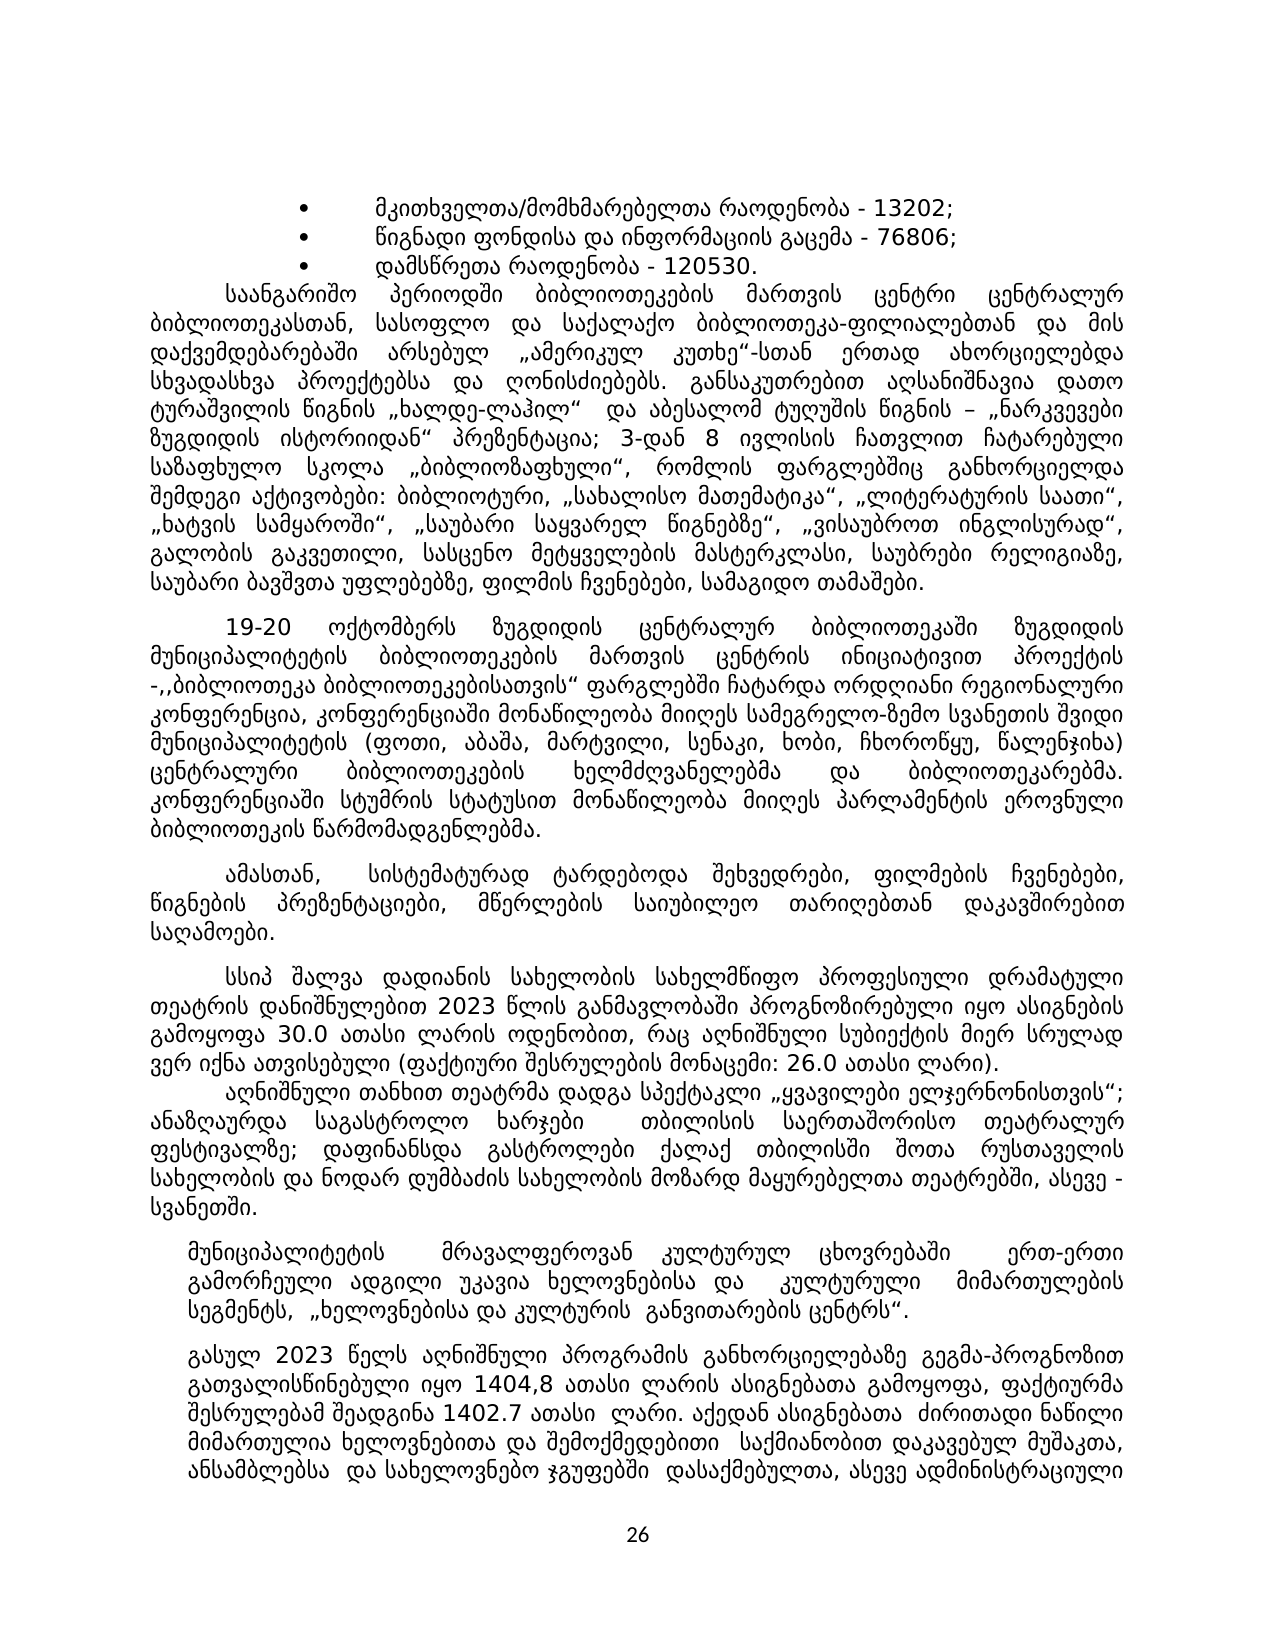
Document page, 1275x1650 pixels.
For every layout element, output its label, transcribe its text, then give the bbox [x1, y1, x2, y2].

list აღნიშნული თანხით თეატრმა დადგა სპექტაკლი „ყვავილები ელჯერნონისთვის“; ანაზღაურდა საგასტროლო ხარჯები თბილისის საერთაშორისო თეატრალურ ფესტივალზე; დაფინანსდა გასტროლები ქალაქ თბილისში შოთა რუსთაველის სახელობის და ნოდარ დუმბაძის სახელობის მოზარდ მაყურებელთა თეატრებში, ასევე - სვანეთში. [150, 1079, 1125, 1221]
list სსიპ შალვა დადიანის სახელობის სახელმწიფო პროფესიული დრამატული თეატრის დანიშნულებით 2023 წლის განმავლობაში პროგნოზირებული იყო ასიგნების გამოყოფა 30.0 ათასი ლარის ოდენობით, რაც აღნიშნული სუბიექტის მიერ სრულად ვერ იქნა ათვისებული (ფაქტიური შესრულების მონაცემი: 26.0 ათასი ლარი). [150, 964, 1125, 1077]
list მკითხველთა/მომხმარებელთა რაოდენობა - 13202; [225, 195, 1134, 222]
text მუნიციპალიტეტის მრავალფეროვან კულტურულ ცხოვრებაში ერთ-ერთი გამორჩეული ადგილი უკავია ხელოვნებისა და კულტურული მიმართულების სეგმენტს, „ხელოვნებისა და კულტურის განვითარების ცენტრს“. [187, 1239, 1125, 1324]
text 19-20 ოქტომბერს ზუგდიდის ცენტრალურ ბიბლიოთეკაში ზუგდიდის მუნიციპალიტეტის ბიბლიოთეკების მართვის ცენტრის ინიციატივით პროექტის -,,ბიბლიოთეკა ბიბლიოთეკებისათვის“ ფარგლებში ჩატარდა ორდღიანი რეგიონალური კონფერენცია, კონფერენციაში მონაწილეობა მიიღეს სამეგრელო-ზემო სვანეთის შვიდი მუნიციპალიტეტის (ფოთი, აბაშა, მარტვილი, სენაკი, ხობი, ჩხოროწყუ, წალენჯიხა) ცენტრალური ბიბლიოთეკების ხელმძღვანელებმა და ბიბლიოთეკარებმა. კონფერენციაში სტუმრის სტატუსით მონაწილეობა მიიღეს პარლამენტის ეროვნული ბიბლიოთეკის წარმომადგენლებმა. [150, 614, 1125, 842]
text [187, 1342, 1125, 1484]
list დამსწრეთა რაოდენობა - 120530. [225, 253, 1134, 279]
list წიგნადი ფონდისა და ინფორმაციის გაცემა - 76806; [225, 224, 1134, 251]
text ამასთან, სისტემატურად ტარდებოდა შეხვედრები, ფილმების ჩვენებები, წიგნების პრეზენტაციები, მწერლების საიუბილეო თარიღებთან დაკავშირებით საღამოები. [150, 861, 1125, 945]
text საანგარიშო პერიოდში ბიბლიოთეკების მართვის ცენტრი ცენტრალურ ბიბლიოთეკასთან, სასოფლო და საქალაქო ბიბლიოთეკა-ფილიალებთან და მის დაქვემდებარებაში არსებულ „ამერიკულ კუთხე“-სთან ერთად ახორციელებდა სხვადასხვა პროექტებსა და ღონისძიებებს. განსაკუთრებით აღსანიშნავია დათო ტურაშვილის წიგნის „ხალდე-ლაჰილ“ და აბესალომ ტუღუშის წიგნის – „ნარკვევები ზუგდიდის ისტორიიდან“ პრეზენტაცია; 3-დან 8 ივლისის ჩათვლით ჩატარებული საზაფხულო სკოლა „ბიბლიოზაფხული“, რომლის ფარგლებშიც განხორციელდა შემდეგი აქტივობები: ბიბლიოტური, „სახალისო მათემატიკა“, „ლიტერატურის საათი“, „ხატვის სამყაროში“, „საუბარი საყვარელ წიგნებზე“, „ვისაუბროთ ინგლისურად“, გალობის გაკვეთილი, სასცენო მეტყველების მასტერკლასი, საუბრები რელიგიაზე, საუბარი ბავშვთა უფლებებზე, ფილმის ჩვენებები, სამაგიდო თამაშები. [150, 282, 1125, 596]
